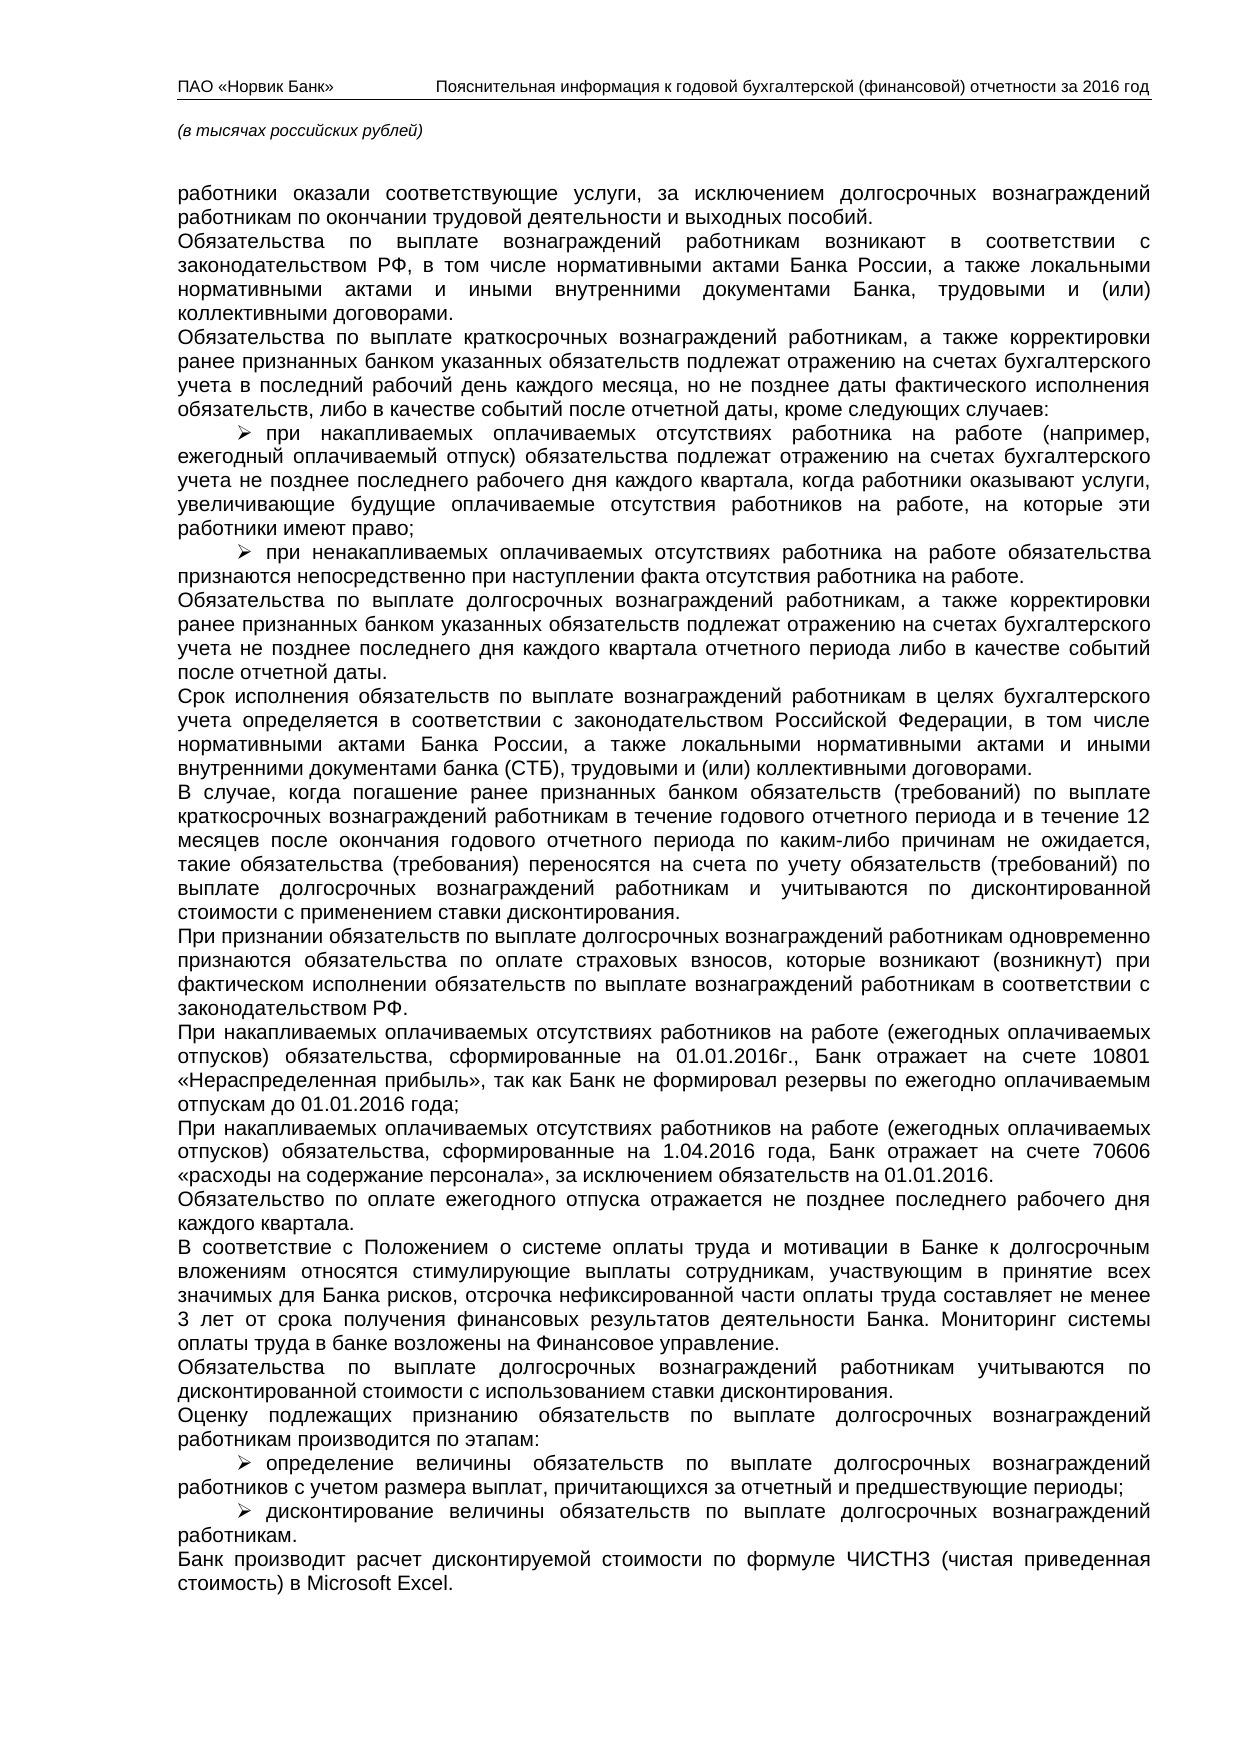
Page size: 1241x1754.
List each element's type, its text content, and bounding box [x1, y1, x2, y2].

text При накапливаемых оплачиваемых отсутствиях работников на работе (ежегодных оплачиваемых отпусков) обязательства, сформированные на 01.01.2016г., Банк отражает на счете 10801 «Нераспределенная прибыль», так как Банк не формировал резервы по ежегодно оплачиваемым отпускам до 01.01.2016 года; [177, 1019, 1152, 1115]
text Банк производит расчет дисконтируемой стоимости по формуле ЧИСТНЗ (чистая приведенная стоимость) в Microsoft Excel. [177, 1547, 1152, 1595]
text При накапливаемых оплачиваемых отсутствиях работников на работе (ежегодных оплачиваемых отпусков) обязательства, сформированные на 1.04.2016 года, Банк отражает на счете 70606 «расходы на содержание персонала», за исключением обязательств на 01.01.2016. [177, 1115, 1152, 1187]
text При признании обязательств по выплате долгосрочных вознаграждений работникам одновременно признаются обязательства по оплате страховых взносов, которые возникают (возникнут) при фактическом исполнении обязательств по выплате вознаграждений работникам в соответствии с законодательством РФ. [177, 924, 1152, 1019]
text Оценку подлежащих признанию обязательств по выплате долгосрочных вознаграждений работникам производится по этапам: [177, 1403, 1152, 1451]
text Срок исполнения обязательств по выплате вознаграждений работникам в целях бухгалтерского учета определяется в соответствии с законодательством Российской Федерации, в том числе нормативными актами Банка России, а также локальными нормативными актами и иными внутренними документами банка (СТБ), трудовыми и (или) коллективными договорами. [177, 684, 1152, 780]
text Обязательства по выплате краткосрочных вознаграждений работникам, а также корректировки ранее признанных банком указанных обязательств подлежат отражению на счетах бухгалтерского учета в последний рабочий день каждого месяца, но не позднее даты фактического исполнения обязательств, либо в качестве событий после отчетной даты, кроме следующих случаев: [177, 324, 1152, 420]
list при накапливаемых оплачиваемых отсутствиях работника на работе (например, ежегодный оплачиваемый отпуск) обязательства подлежат отражению на счетах бухгалтерского учета не позднее последнего рабочего дня каждого квартала, когда работники оказывают услуги, увеличивающие будущие оплачиваемые отсутствия работников на работе, на которые эти работники имеют право; [177, 420, 1152, 540]
list определение величины обязательств по выплате долгосрочных вознаграждений работников с учетом размера выплат, причитающихся за отчетный и предшествующие периоды; [177, 1451, 1152, 1499]
text В случае, когда погашение ранее признанных банком обязательств (требований) по выплате краткосрочных вознаграждений работникам в течение годового отчетного периода и в течение 12 месяцев после окончания годового отчетного периода по каким-либо причинам не ожидается, такие обязательства (требования) переносятся на счета по учету обязательств (требований) по выплате долгосрочных вознаграждений работникам и учитываются по дисконтированной стоимости с применением ставки дисконтирования. [177, 780, 1152, 924]
text Обязательство по оплате ежегодного отпуска отражается не позднее последнего рабочего дня каждого квартала. [177, 1187, 1152, 1235]
list дисконтирование величины обязательств по выплате долгосрочных вознаграждений работникам. [177, 1499, 1152, 1547]
list при ненакапливаемых оплачиваемых отсутствиях работника на работе обязательства признаются непосредственно при наступлении факта отсутствия работника на работе. [177, 540, 1152, 588]
text Обязательства по выплате долгосрочных вознаграждений работникам, а также корректировки ранее признанных банком указанных обязательств подлежат отражению на счетах бухгалтерского учета не позднее последнего дня каждого квартала отчетного периода либо в качестве событий после отчетной даты. [177, 588, 1152, 684]
text Обязательства по выплате долгосрочных вознаграждений работникам учитываются по дисконтированной стоимости с использованием ставки дисконтирования. [177, 1355, 1152, 1403]
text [177, 181, 1152, 229]
text Обязательства по выплате вознаграждений работникам возникают в соответствии с законодательством РФ, в том числе нормативными актами Банка России, а также локальными нормативными актами и иными внутренними документами Банка, трудовыми и (или) коллективными договорами. [177, 229, 1152, 324]
text В соответствие с Положением о системе оплаты труда и мотивации в Банке к долгосрочным вложениям относятся стимулирующие выплаты сотрудникам, участвующим в принятие всех значимых для Банка рисков, отсрочка нефиксированной части оплаты труда составляет не менее 3 лет от срока получения финансовых результатов деятельности Банка. Мониторинг системы оплаты труда в банке возложены на Финансовое управление. [177, 1235, 1152, 1355]
